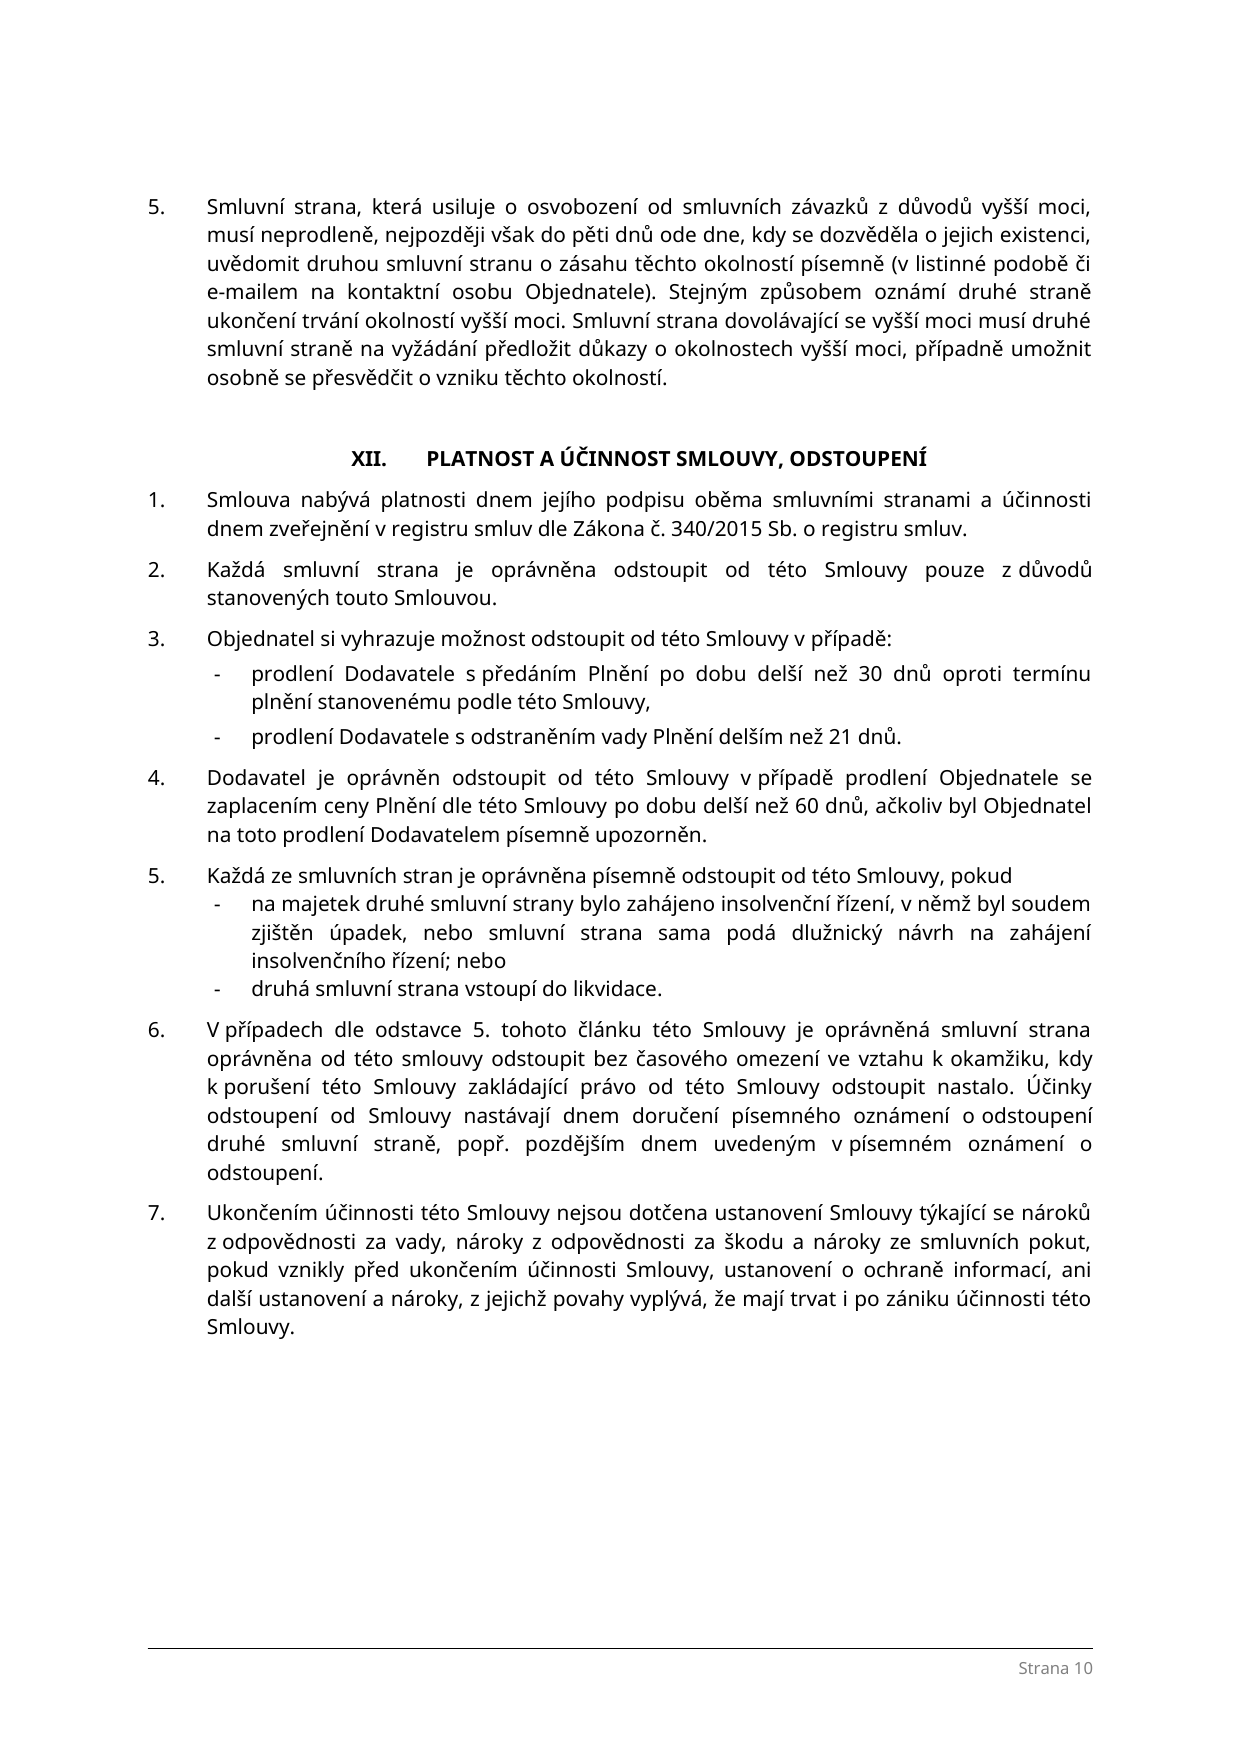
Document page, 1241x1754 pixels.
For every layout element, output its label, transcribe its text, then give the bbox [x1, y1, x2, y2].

list Smlouva nabývá platnosti dnem jejího podpisu oběma smluvními stranami a účinnosti dnem zveřejnění v registru smluv dle Zákona č. 340/2015 Sb. o registru smluv. [148, 485, 1093, 542]
list Objednatel si vyhrazuje možnost odstoupit od této Smlouvy v případě: [148, 624, 1093, 653]
list Dodavatel je oprávněn odstoupit od této Smlouvy v případě prodlení Objednatele se zaplacením ceny Plnění dle této Smlouvy po dobu delší než 60 dnů, ačkoliv byl Objednatel na toto prodlení Dodavatelem písemně upozorněn. [148, 763, 1093, 848]
list PLATNOST A ÚČINNOST SMLOUVY, ODSTOUPENÍ [185, 444, 1093, 473]
list prodlení Dodavatele s předáním Plnění po dobu delší než 30 dnů oproti termínu plnění stanovenému podle této Smlouvy, [214, 659, 1093, 716]
list Každá ze smluvních stran je oprávněna písemně odstoupit od této Smlouvy, pokud [148, 861, 1093, 889]
list Každá smluvní strana je oprávněna odstoupit od této Smlouvy pouze z důvodů stanovených touto Smlouvou. [148, 555, 1093, 612]
list prodlení Dodavatele s odstraněním vady Plnění delším než 21 dnů. [214, 722, 1093, 750]
list na majetek druhé smluvní strany bylo zahájeno insolvenční řízení, v němž byl soudem zjištěn úpadek, nebo smluvní strana sama podá dlužnický návrh na zahájení insolvenčního řízení; nebo [214, 889, 1093, 974]
list V případech dle odstavce 5. tohoto článku této Smlouvy je oprávněná smluvní strana oprávněna od této smlouvy odstoupit bez časového omezení ve vztahu k okamžiku, kdy k porušení této Smlouvy zakládající právo od této Smlouvy odstoupit nastalo. Účinky odstoupení od Smlouvy nastávají dnem doručení písemného oznámení o odstoupení druhé smluvní straně, popř. pozdějším dnem uvedeným v písemném oznámení o odstoupení. [148, 1015, 1093, 1186]
list Smluvní strana, která usiluje o osvobození od smluvních závazků z důvodů vyšší moci, musí neprodleně, nejpozději však do pěti dnů ode dne, kdy se dozvěděla o jejich existenci, uvědomit druhou smluvní stranu o zásahu těchto okolností písemně (v listinné podobě či e-mailem na kontaktní osobu Objednatele). Stejným způsobem oznámí druhé straně ukončení trvání okolností vyšší moci. Smluvní strana dovolávající se vyšší moci musí druhé smluvní straně na vyžádání předložit důkazy o okolnostech vyšší moci, případně umožnit osobně se přesvědčit o vzniku těchto okolností. [148, 192, 1093, 391]
list Ukončením účinnosti této Smlouvy nejsou dotčena ustanovení Smlouvy týkající se nároků z odpovědnosti za vady, nároky z odpovědnosti za škodu a nároky ze smluvních pokut, pokud vznikly před ukončením účinnosti Smlouvy, ustanovení o ochraně informací, ani další ustanovení a nároky, z jejichž povahy vyplývá, že mají trvat i po zániku účinnosti této Smlouvy. [148, 1198, 1093, 1341]
list druhá smluvní strana vstoupí do likvidace. [214, 974, 1093, 1003]
